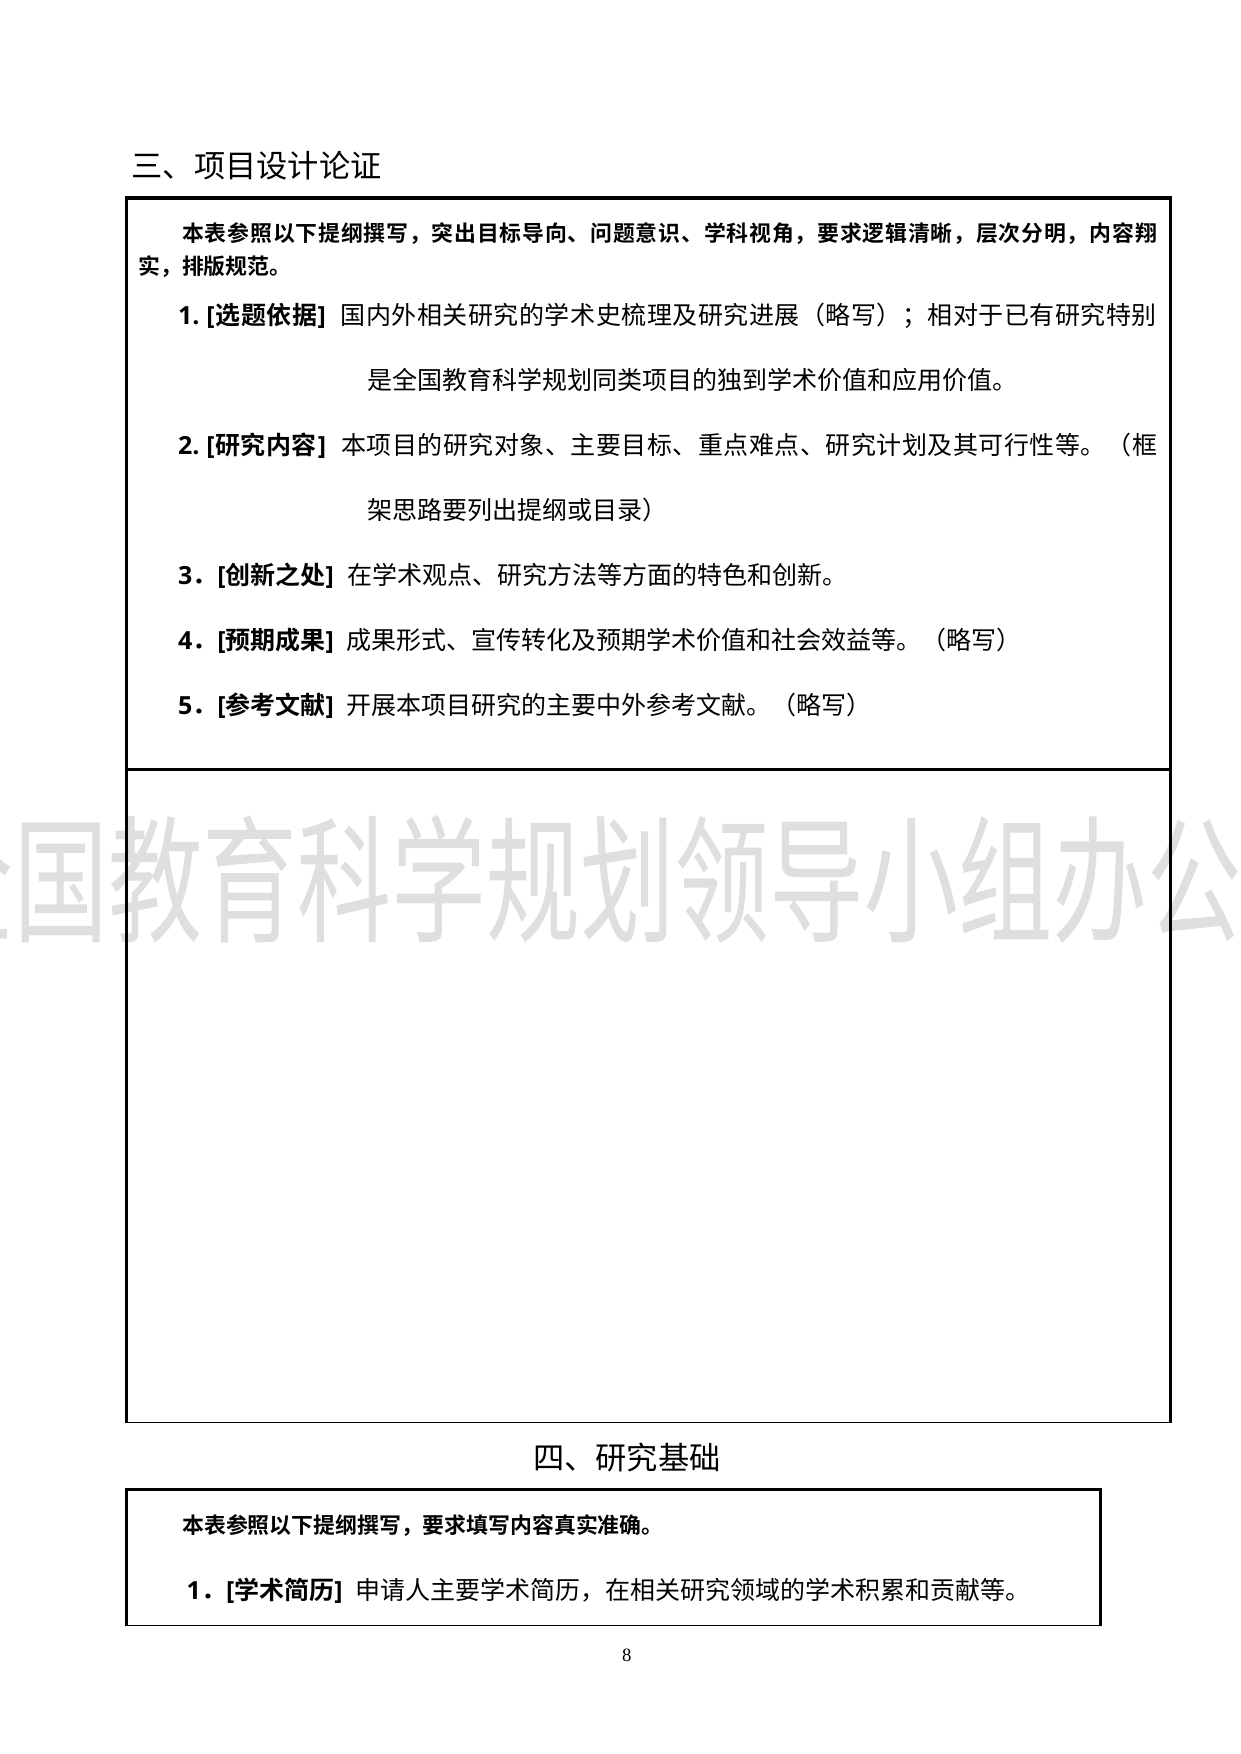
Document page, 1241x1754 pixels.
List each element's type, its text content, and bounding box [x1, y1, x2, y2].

text 四、研究基础 [94, 1423, 1159, 1488]
table_header 本表参照以下提纲撰写，突出目标导向、问题意识、学科视角，要求逻辑清晰，层次分明，内容翔实，排版规范。 1. [选题依据] 国内外相关研究的学术史梳理及研究进展（略写）；相对于已有研究特别是全国教育科学规划同类项目的独到学术价值和应用价值。 2. [研究内容] 本项目的研究对象、主要目标、重点难点、研究计划及其可行性等。（框架思路要列出提纲或目录） 3．[创新之处] 在学术观点、研究方法等方面的特色和创新。 4．[预期成果] 成果形式、宣传转化及预期学术价值和社会效益等。（略写） 5．[参考文献] 开展本项目研究的主要中外参考文献。（略写） [128, 200, 1169, 768]
table_cell [128, 771, 1169, 1421]
text 三、项目设计论证 [94, 131, 1159, 196]
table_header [128, 1491, 1099, 1625]
